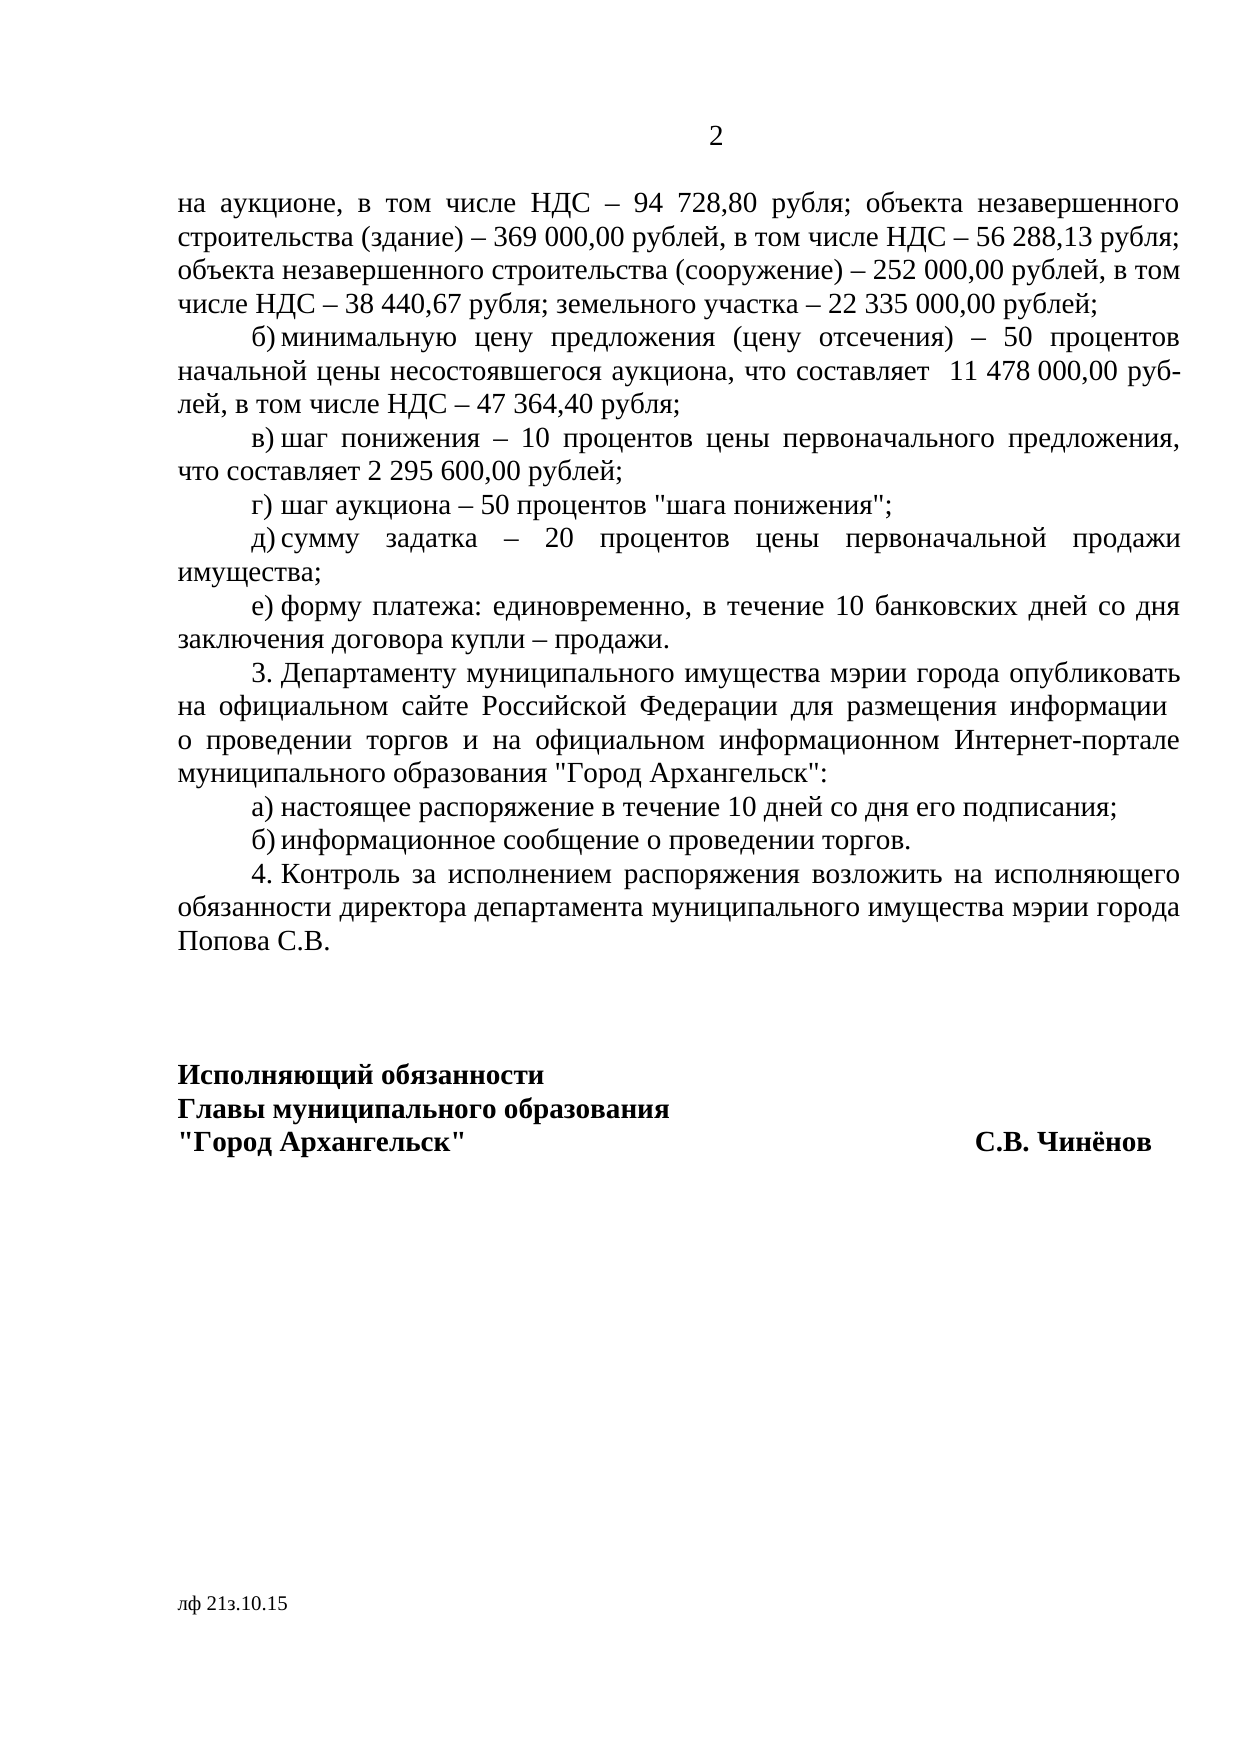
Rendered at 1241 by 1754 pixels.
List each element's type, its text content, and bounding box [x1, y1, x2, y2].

text 4. Контроль за исполнением распоряжения возложить на исполняющего обязанности директора департамента муниципального имущества мэрии города Попова С.В. [177, 856, 1181, 957]
text Исполняющий обязанности Главы муниципального образования "Город Архангельск" С.В. Чинёнов [177, 1057, 1181, 1158]
text в) шаг понижения – 10 процентов цены первоначального предложения, что составляет 2 295 600,00 рублей; [177, 420, 1181, 487]
text д) сумму задатка – 20 процентов цены первоначальной продажи имущества; [177, 521, 1181, 588]
text б) минимальную цену предложения (цену отсечения) – 50 процентов начальной цены несостоявшегося аукциона, что составляет 11 478 000,00 руб-лей, в том числе НДС – 47 364,40 рубля; [177, 319, 1181, 420]
text б) информационное сообщение о проведении торгов. [177, 822, 1181, 856]
text г) шаг аукциона – 50 процентов "шага понижения"; [177, 487, 1181, 521]
text 3. Департаменту муниципального имущества мэрии города опубликовать на официальном сайте Российской Федерации для размещения информации о проведении торгов и на официальном информационном Интернет-портале муниципального образования "Город Архангельск": [177, 655, 1181, 789]
text е) форму платежа: единовременно, в течение 10 банковских дней со дня заключения договора купли – продажи. [177, 588, 1181, 655]
text а) настоящее распоряжение в течение 10 дней со дня его подписания; [177, 789, 1181, 822]
text на аукционе, в том числе НДС – 94 728,80 рубля; объекта незавершенного строительства (здание) – 369 000,00 рублей, в том числе НДС – 56 288,13 рубля; объекта незавершенного строительства (сооружение) – 252 000,00 рублей, в том числе НДС – 38 440,67 рубля; земельного участка – 22 335 000,00 рублей; [177, 185, 1181, 319]
text 2 [177, 118, 1181, 152]
text лф 21з.10.15 [177, 1591, 1181, 1615]
